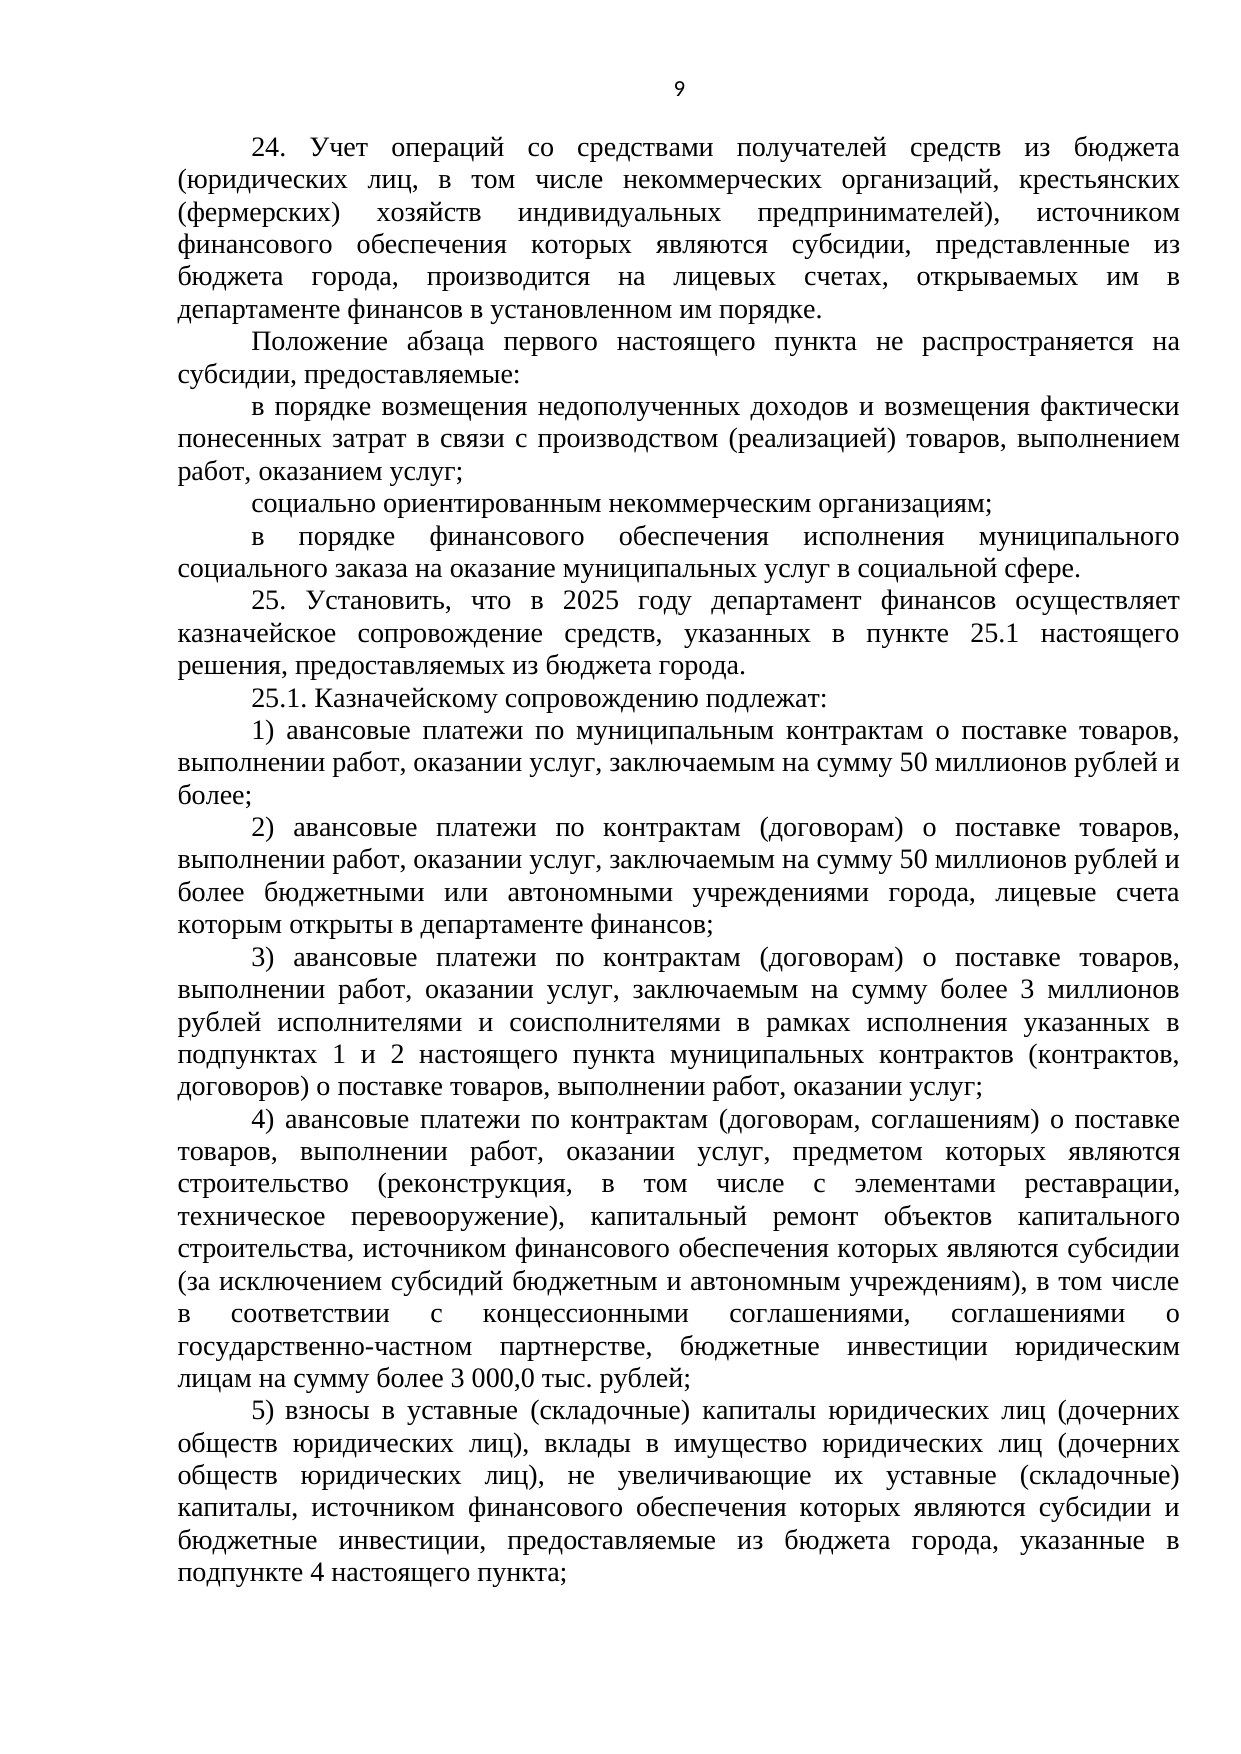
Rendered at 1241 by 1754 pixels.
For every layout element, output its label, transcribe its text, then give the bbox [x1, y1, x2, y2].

text Положение абзаца первого настоящего пункта не распространяется на субсидии, предоставляемые: [177, 324, 1181, 389]
text 24. Учет операций со средствами получателей средств из бюджета (юридических лиц, в том числе некоммерческих организаций, крестьянских (фермерских) хозяйств индивидуальных предпринимателей), источником финансового обеспечения которых являются субсидии, представленные из бюджета города, производится на лицевых счетах, открываемых им в департаменте финансов в установленном им порядке. [177, 130, 1181, 324]
text в порядке возмещения недополученных доходов и возмещения фактически понесенных затрат в связи с производством (реализацией) товаров, выполнением работ, оказанием услуг; [177, 389, 1181, 486]
text 2) авансовые платежи по контрактам (договорам) о поставке товаров, выполнении работ, оказании услуг, заключаемым на сумму 50 миллионов рублей и более бюджетными или автономными учреждениями города, лицевые счета которым открыты в департаменте финансов; [177, 810, 1181, 940]
text 1) авансовые платежи по муниципальным контрактам о поставке товаров, выполнении работ, оказании услуг, заключаемым на сумму 50 миллионов рублей и более; [177, 713, 1181, 810]
text социально ориентированным некоммерческим организациям; [177, 486, 1181, 519]
text 25.1. Казначейскому сопровождению подлежат: [177, 681, 1181, 713]
text 25. Установить, что в 2025 году департамент финансов осуществляет казначейское сопровождение средств, указанных в пункте 25.1 настоящего решения, предоставляемых из бюджета города. [177, 583, 1181, 681]
text 4) авансовые платежи по контрактам (договорам, соглашениям) о поставке товаров, выполнении работ, оказании услуг, предметом которых являются строительство (реконструкция, в том числе с элементами реставрации, техническое перевооружение), капитальный ремонт объектов капитального строительства, источником финансового обеспечения которых являются субсидии (за исключением субсидий бюджетным и автономным учреждениям), в том числе в соответствии с концессионными соглашениями, соглашениями о государственно-частном партнерстве, бюджетные инвестиции юридическим лицам на сумму более 3 000,0 тыс. рублей; [177, 1102, 1181, 1393]
text 3) авансовые платежи по контрактам (договорам) о поставке товаров, выполнении работ, оказании услуг, заключаемым на сумму более 3 миллионов рублей исполнителями и соисполнителями в рамках исполнения указанных в подпунктах 1 и 2 настоящего пункта муниципальных контрактов (контрактов, договоров) о поставке товаров, выполнении работ, оказании услуг; [177, 940, 1181, 1102]
text в порядке финансового обеспечения исполнения муниципального социального заказа на оказание муниципальных услуг в социальной сфере. [177, 519, 1181, 583]
text 5) взносы в уставные (складочные) капиталы юридических лиц (дочерних обществ юридических лиц), вклады в имущество юридических лиц (дочерних обществ юридических лиц), не увеличивающие их уставные (складочные) капиталы, источником финансового обеспечения которых являются субсидии и бюджетные инвестиции, предоставляемые из бюджета города, указанные в подпункте 4 настоящего пункта; [177, 1393, 1181, 1588]
